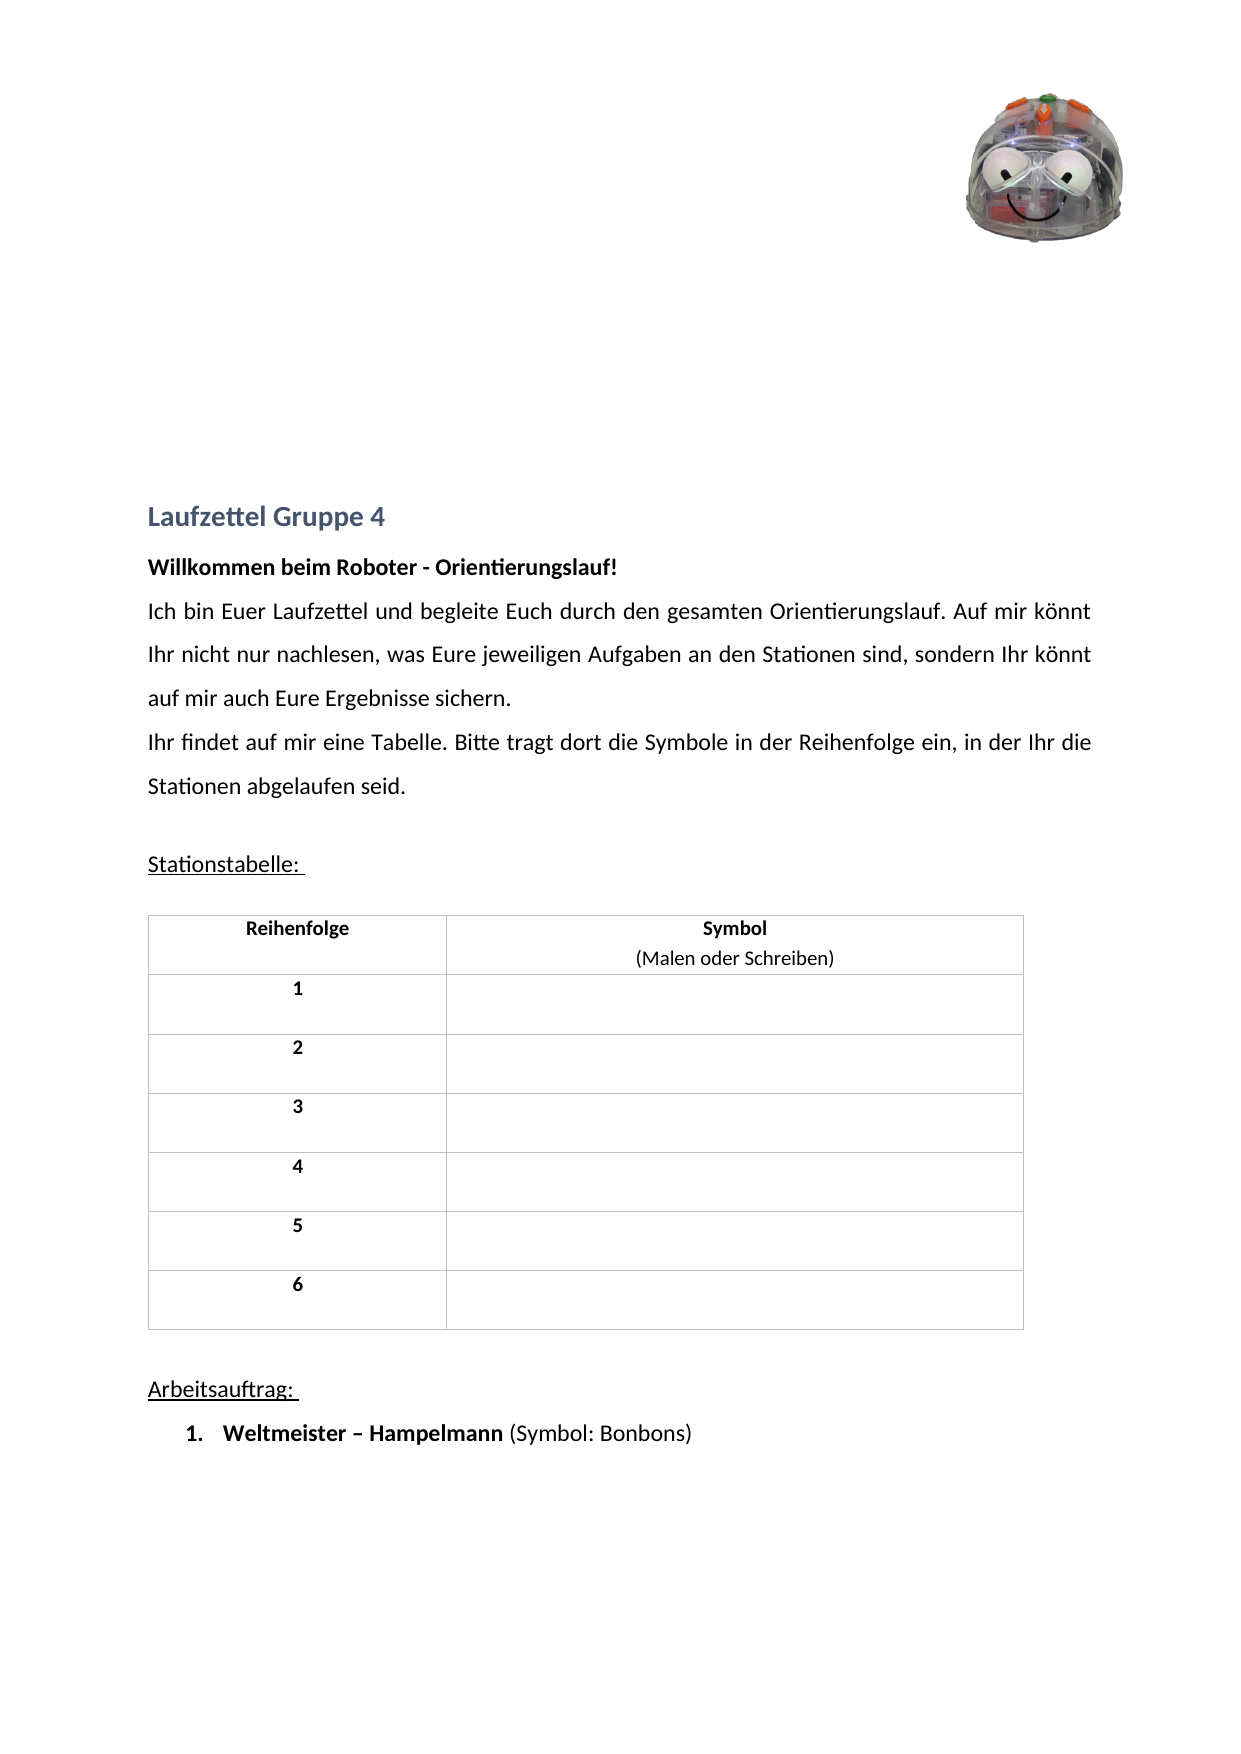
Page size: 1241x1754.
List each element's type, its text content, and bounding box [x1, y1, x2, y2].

table_cell [447, 1271, 1023, 1329]
list Weltmeister – Hampelmann (Symbol: Bonbons) [185, 1418, 1093, 1447]
table_cell 2 [149, 1035, 446, 1093]
table_cell [447, 1212, 1023, 1270]
table_cell [447, 1035, 1023, 1093]
table_cell 5 [149, 1212, 446, 1270]
text Ich bin Euer Laufzettel und begleite Euch durch den gesamten Orientierungslauf. Auf mir könnt Ihr nicht nur nachlesen, was Eure jeweiligen Aufgaben an den Stationen sind, sondern Ihr könnt auf mir auch Eure Ergebnisse sichern. [148, 596, 1093, 713]
text Ihr findet auf mir eine Tabelle. Bitte tragt dort die Symbole in der Reihenfolge ein, in der Ihr die Stationen abgelaufen seid. [148, 727, 1093, 800]
table_header Reihenfolge [149, 916, 446, 974]
table_cell 6 [149, 1271, 446, 1329]
text Stationstabelle: [148, 849, 1093, 878]
table_header Symbol (Malen oder Schreiben) [447, 916, 1023, 974]
text Arbeitsauftrag: [148, 1374, 1093, 1403]
table_cell [447, 1153, 1023, 1211]
table_cell 3 [149, 1094, 446, 1152]
table_cell 4 [149, 1153, 446, 1211]
picture [910, 15, 1175, 280]
table_cell [447, 1094, 1023, 1152]
table_cell [447, 975, 1023, 1033]
text Willkommen beim Roboter - Orientierungslauf! [148, 552, 1093, 581]
table_cell 1 [149, 975, 446, 1033]
text Laufzettel Gruppe 4 [148, 498, 1093, 534]
